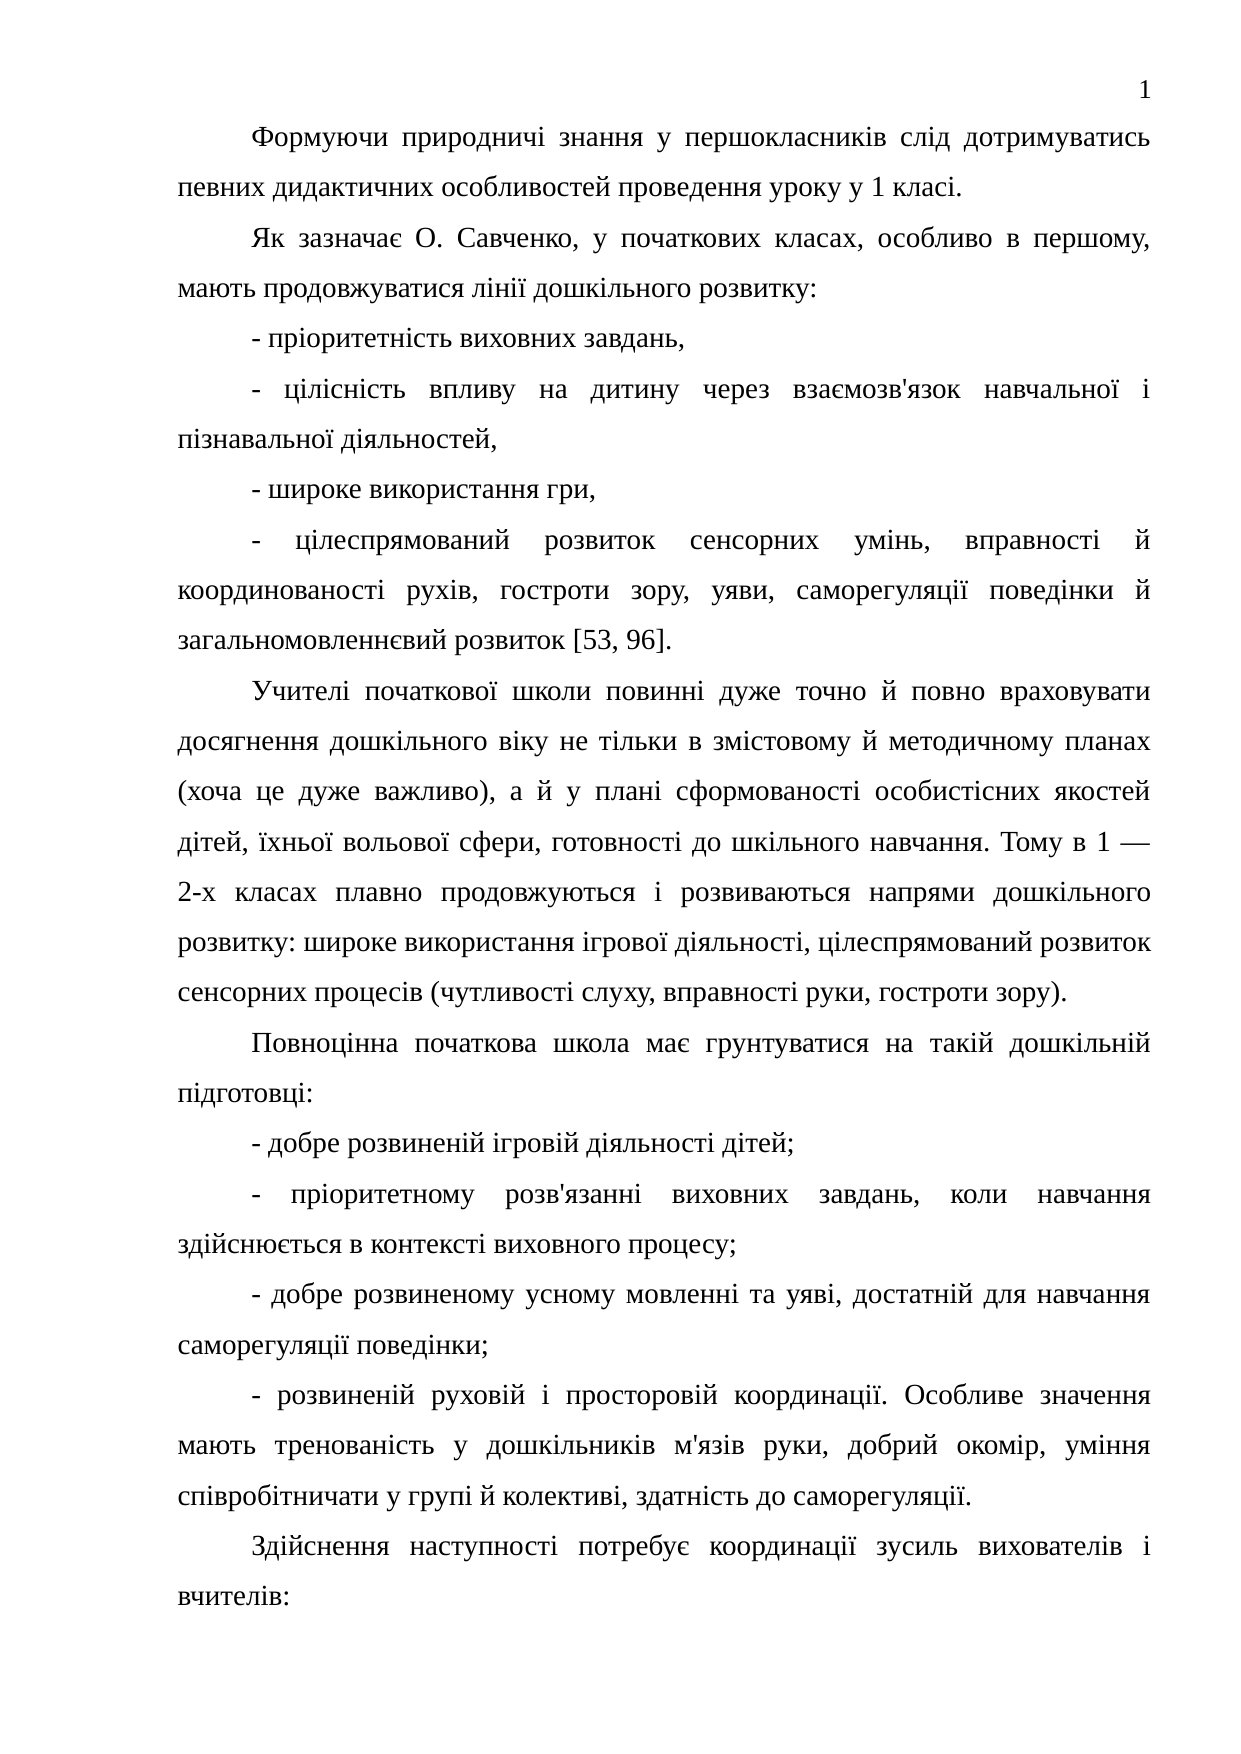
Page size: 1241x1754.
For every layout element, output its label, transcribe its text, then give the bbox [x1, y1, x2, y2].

text - цілісність впливу на дитину через взаємозв'язок навчальної і пізнавальної діяльностей, [177, 371, 1152, 455]
text - пріоритетному розв'язанні виховних завдань, коли навчання здійснюється в контексті виховного процесу; [177, 1176, 1152, 1260]
text - розвиненій руховій і просторовій координації. Особливе значення мають тренованість у дошкільників м'язів руки, добрий окомір, уміння співробітничати у групі й колективі, здатність до саморегуляції. [177, 1377, 1152, 1511]
text Учителі початкової школи повинні дуже точно й повно враховувати досягнення дошкільного віку не тільки в змістовому й методичному планах (хоча це дуже важливо), а й у плані сформованості особистісних якостей дітей, їхньої вольової сфери, готовності до шкільного навчання. Тому в 1 — 2-х класах плавно продовжуються і розвиваються напрями дошкільного розвитку: широке використання ігрової діяльності, цілеспрямований розвиток сенсорних процесів (чутливості слуху, вправності руки, гостроти зору). [177, 673, 1152, 1008]
text - широке використання гри, [177, 471, 1152, 505]
text - пріоритетність виховних завдань, [177, 321, 1152, 354]
text - добре розвиненій ігровій діяльності дітей; [177, 1126, 1152, 1159]
text Формуючи природничі знання у першокласників слід дотримуватись певних дидактичних особливостей проведення уроку у 1 класі. [177, 119, 1152, 203]
text Повноцінна початкова школа має грунтуватися на такій дошкільній підготовці: [177, 1025, 1152, 1109]
text Здійснення наступності потребує координації зусиль вихователів і вчителів: [177, 1528, 1152, 1612]
text - добре розвиненому усному мовленні та уяві, достатній для навчання саморегуляції поведінки; [177, 1276, 1152, 1360]
text Як зазначає О. Савченко, у початкових класах, особливо в першому, мають продовжуватися лінії дошкільного розвитку: [177, 220, 1152, 304]
text - цілеспрямований розвиток сенсорних умінь, вправності й координованості рухів, гостроти зору, уяви, саморегуляції поведінки й загальномовленнєвий розвиток [53, 96]. [177, 522, 1152, 656]
